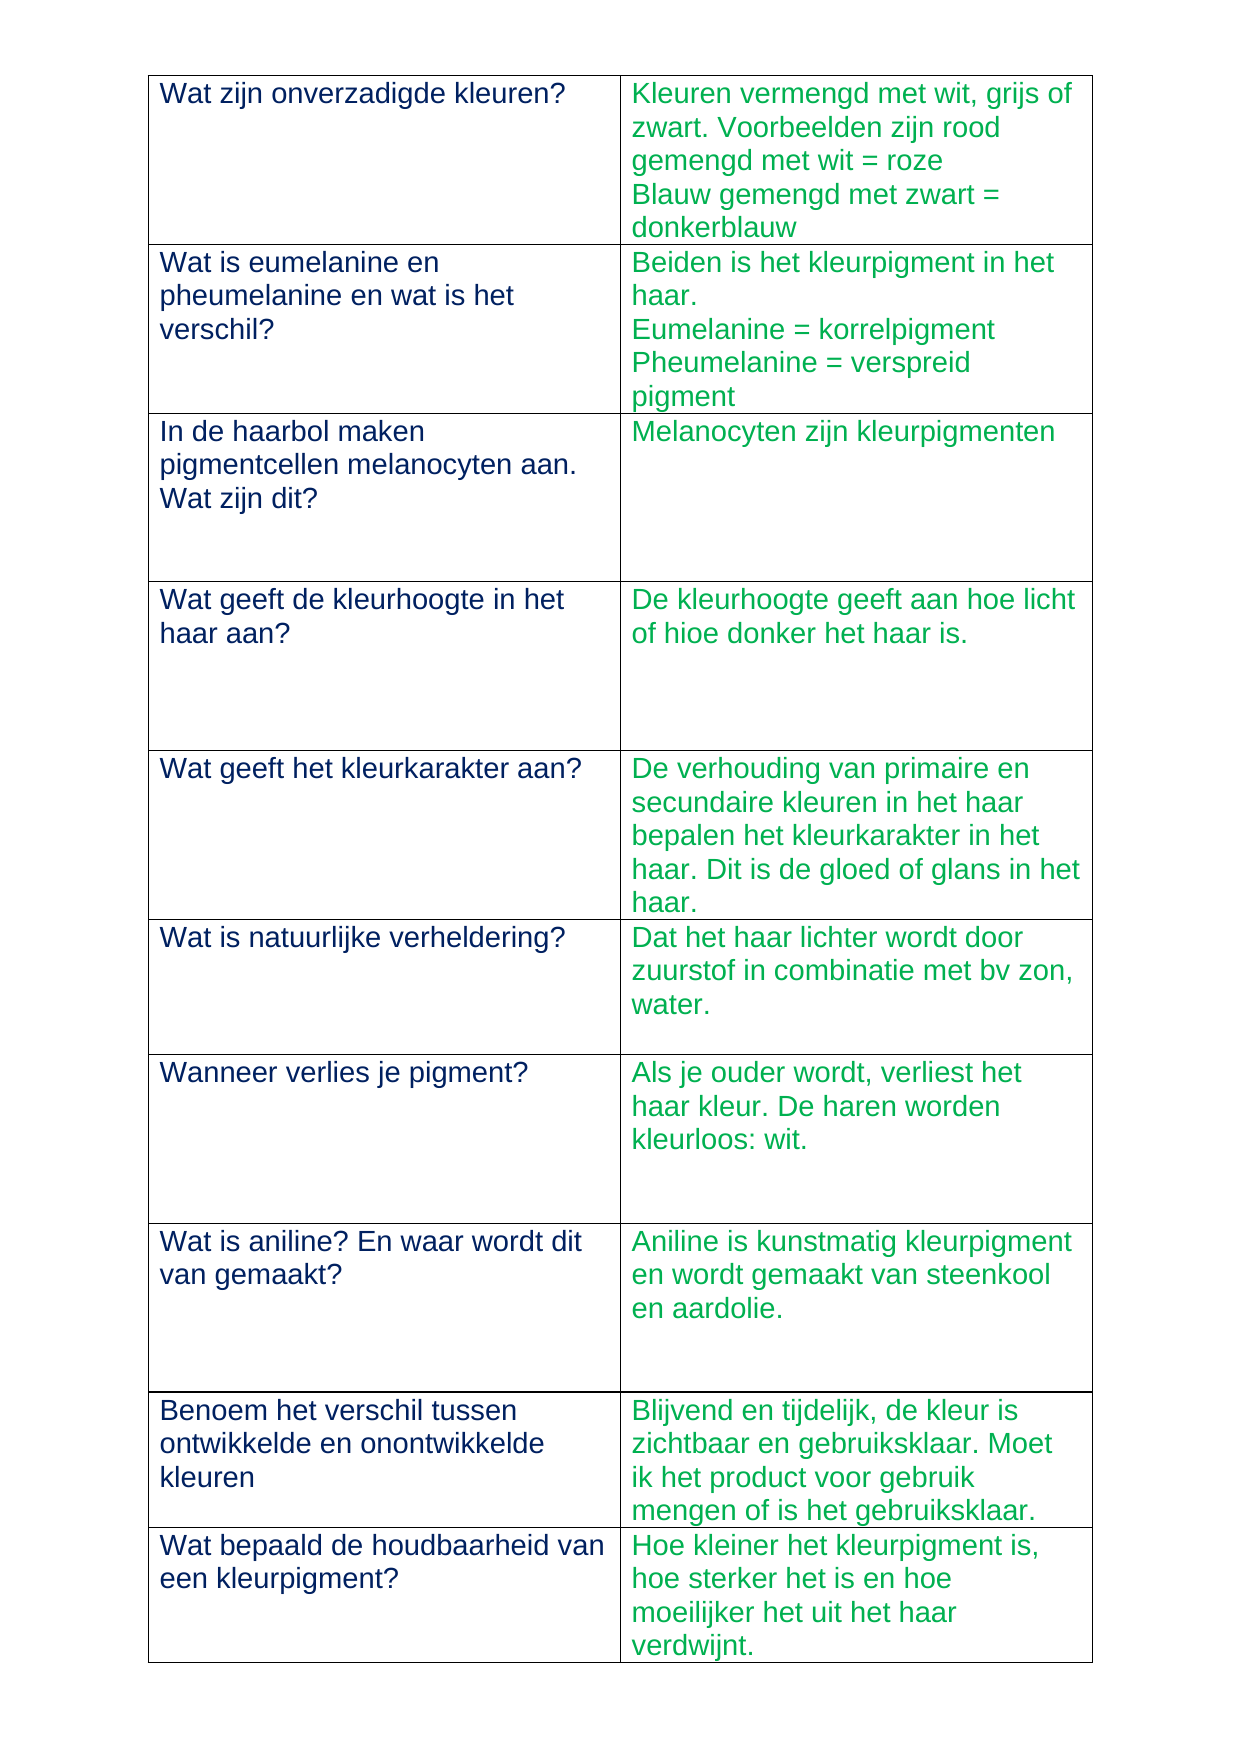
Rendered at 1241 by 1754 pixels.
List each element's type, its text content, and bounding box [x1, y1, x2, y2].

table_cell Melanocyten zijn kleurpigmenten [621, 414, 1092, 581]
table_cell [149, 1528, 620, 1662]
table_cell Wanneer verlies je pigment? [149, 1055, 620, 1223]
table_cell Wat geeft de kleurhoogte in het haar aan? [149, 582, 620, 750]
table_cell Dat het haar lichter wordt door zuurstof in combinatie met bv zon, water. [621, 920, 1092, 1054]
table_cell Wat is natuurlijke verheldering? [149, 920, 620, 1054]
table_cell Beiden is het kleurpigment in het haar. Eumelanine = korrelpigment Pheumelanine = verspreid pigment [621, 245, 1092, 412]
table_cell Benoem het verschil tussen ontwikkelde en onontwikkelde kleuren [149, 1393, 620, 1527]
table_cell De verhouding van primaire en secundaire kleuren in het haar bepalen het kleurkarakter in het haar. Dit is de gloed of glans in het haar. [621, 751, 1092, 919]
table_cell In de haarbol maken pigmentcellen melanocyten aan. Wat zijn dit? [149, 414, 620, 581]
table_cell De kleurhoogte geeft aan hoe licht of hioe donker het haar is. [621, 582, 1092, 750]
table_cell Als je ouder wordt, verliest het haar kleur. De haren worden kleurloos: wit. [621, 1055, 1092, 1223]
table_cell Wat zijn onverzadigde kleuren? [149, 76, 620, 244]
table_cell Wat is eumelanine en pheumelanine en wat is het verschil? [149, 245, 620, 412]
table_cell Blijvend en tijdelijk, de kleur is zichtbaar en gebruiksklaar. Moet ik het product voor gebruik mengen of is het gebruiksklaar. [621, 1393, 1092, 1527]
table_cell Kleuren vermengd met wit, grijs of zwart. Voorbeelden zijn rood gemengd met wit = roze Blauw gemengd met zwart = donkerblauw [621, 76, 1092, 244]
table_cell Aniline is kunstmatig kleurpigment en wordt gemaakt van steenkool en aardolie. [621, 1224, 1092, 1391]
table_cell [621, 1528, 1092, 1662]
table_cell Wat is aniline? En waar wordt dit van gemaakt? [149, 1224, 620, 1391]
table_cell Wat geeft het kleurkarakter aan? [149, 751, 620, 919]
